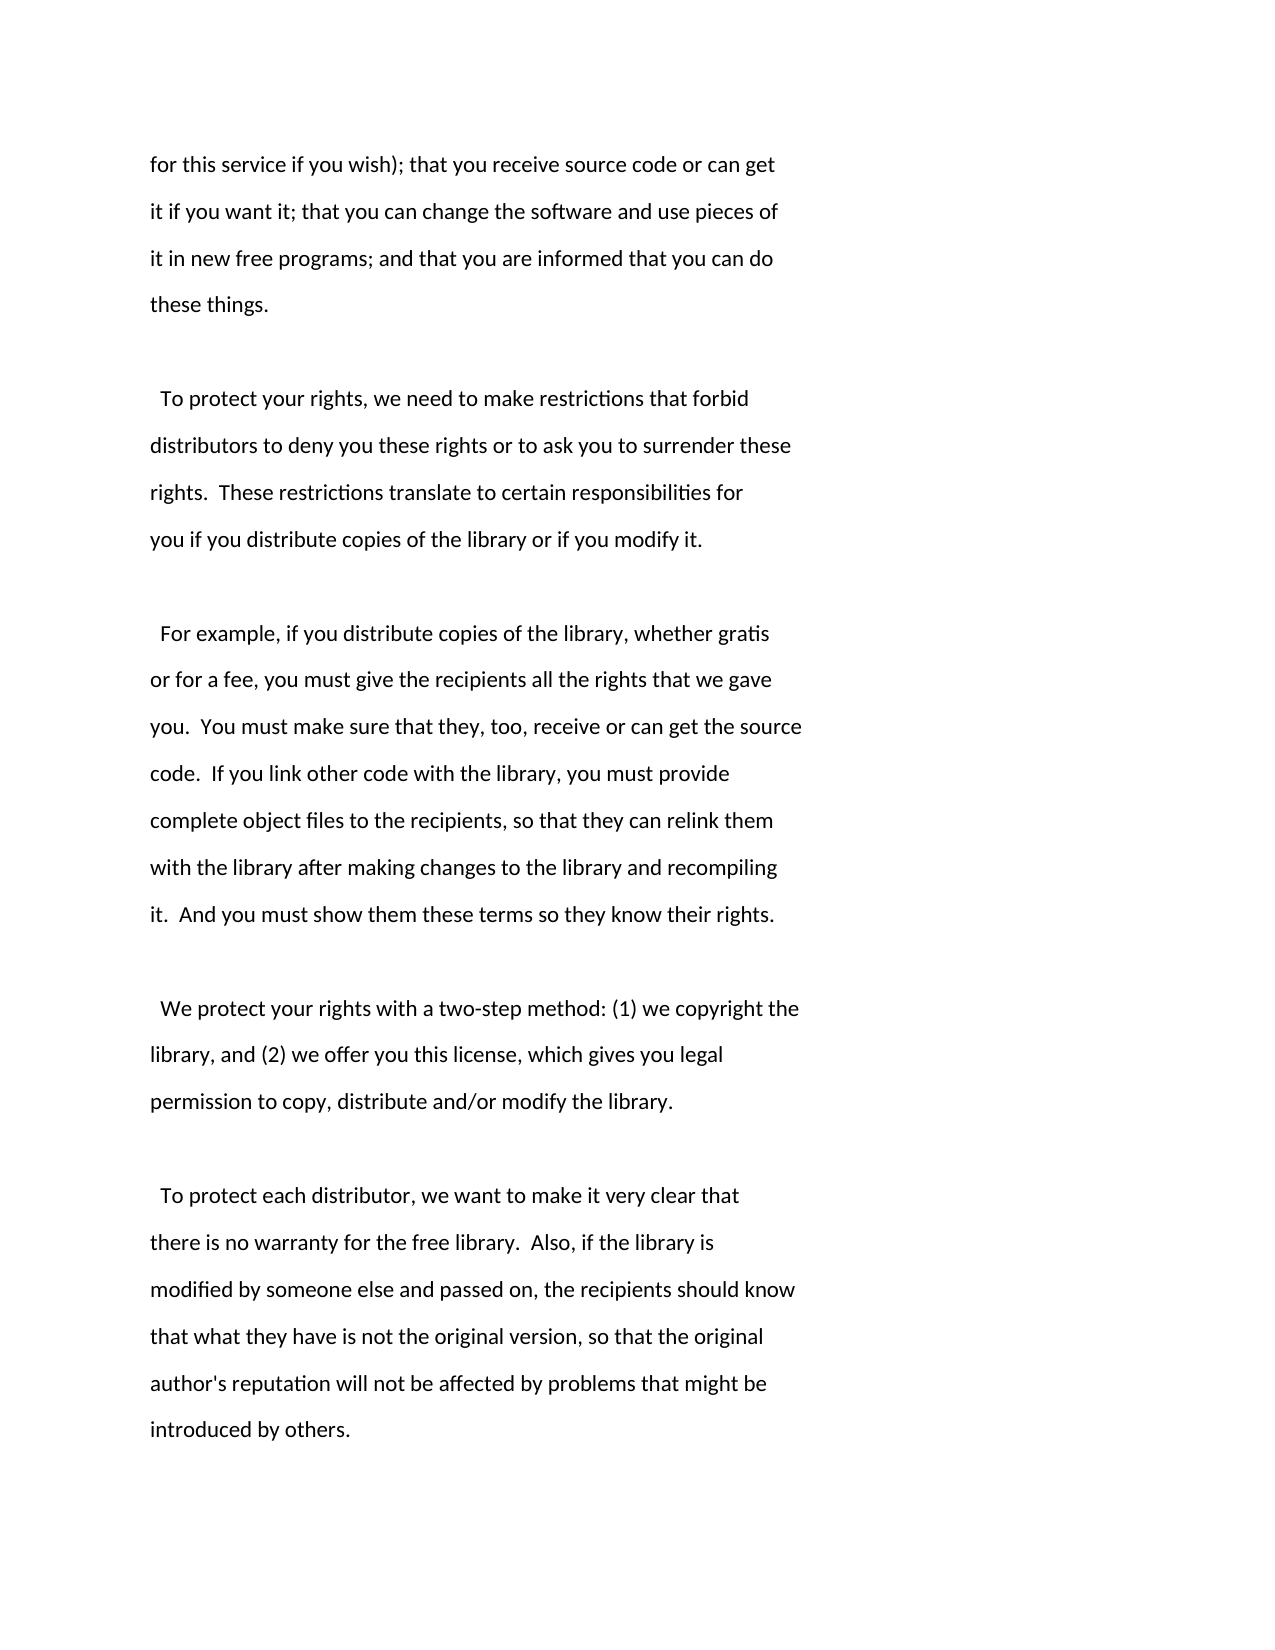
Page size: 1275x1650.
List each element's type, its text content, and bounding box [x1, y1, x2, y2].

text modified by someone else and passed on, the recipients should know [150, 1275, 1125, 1303]
text it if you want it; that you can change the software and use pieces of [150, 197, 1125, 225]
text distributors to deny you these rights or to ask you to surrender these [150, 431, 1125, 459]
text these things. [150, 291, 1125, 319]
text there is no warranty for the free library. Also, if the library is [150, 1228, 1125, 1256]
text rights. These restrictions translate to certain responsibilities for [150, 478, 1125, 506]
text To protect your rights, we need to make restrictions that forbid [150, 384, 1125, 412]
text complete object files to the recipients, so that they can relink them [150, 806, 1125, 834]
text For example, if you distribute copies of the library, whether gratis [150, 619, 1125, 647]
text it in new free programs; and that you are informed that you can do [150, 244, 1125, 272]
text with the library after making changes to the library and recompiling [150, 853, 1125, 881]
text permission to copy, distribute and/or modify the library. [150, 1087, 1125, 1116]
text it. And you must show them these terms so they know their rights. [150, 900, 1125, 928]
text code. If you link other code with the library, you must provide [150, 759, 1125, 787]
text for this service if you wish); that you receive source code or can get [150, 150, 1125, 178]
text introduced by others. [150, 1416, 1125, 1444]
text you. You must make sure that they, too, receive or can get the source [150, 712, 1125, 741]
text library, and (2) we offer you this license, which gives you legal [150, 1041, 1125, 1069]
text We protect your rights with a two-step method: (1) we copyright the [150, 994, 1125, 1022]
text author's reputation will not be affected by problems that might be [150, 1369, 1125, 1397]
text you if you distribute copies of the library or if you modify it. [150, 525, 1125, 553]
text or for a fee, you must give the recipients all the rights that we gave [150, 666, 1125, 694]
text that what they have is not the original version, so that the original [150, 1322, 1125, 1350]
text To protect each distributor, we want to make it very clear that [150, 1181, 1125, 1209]
